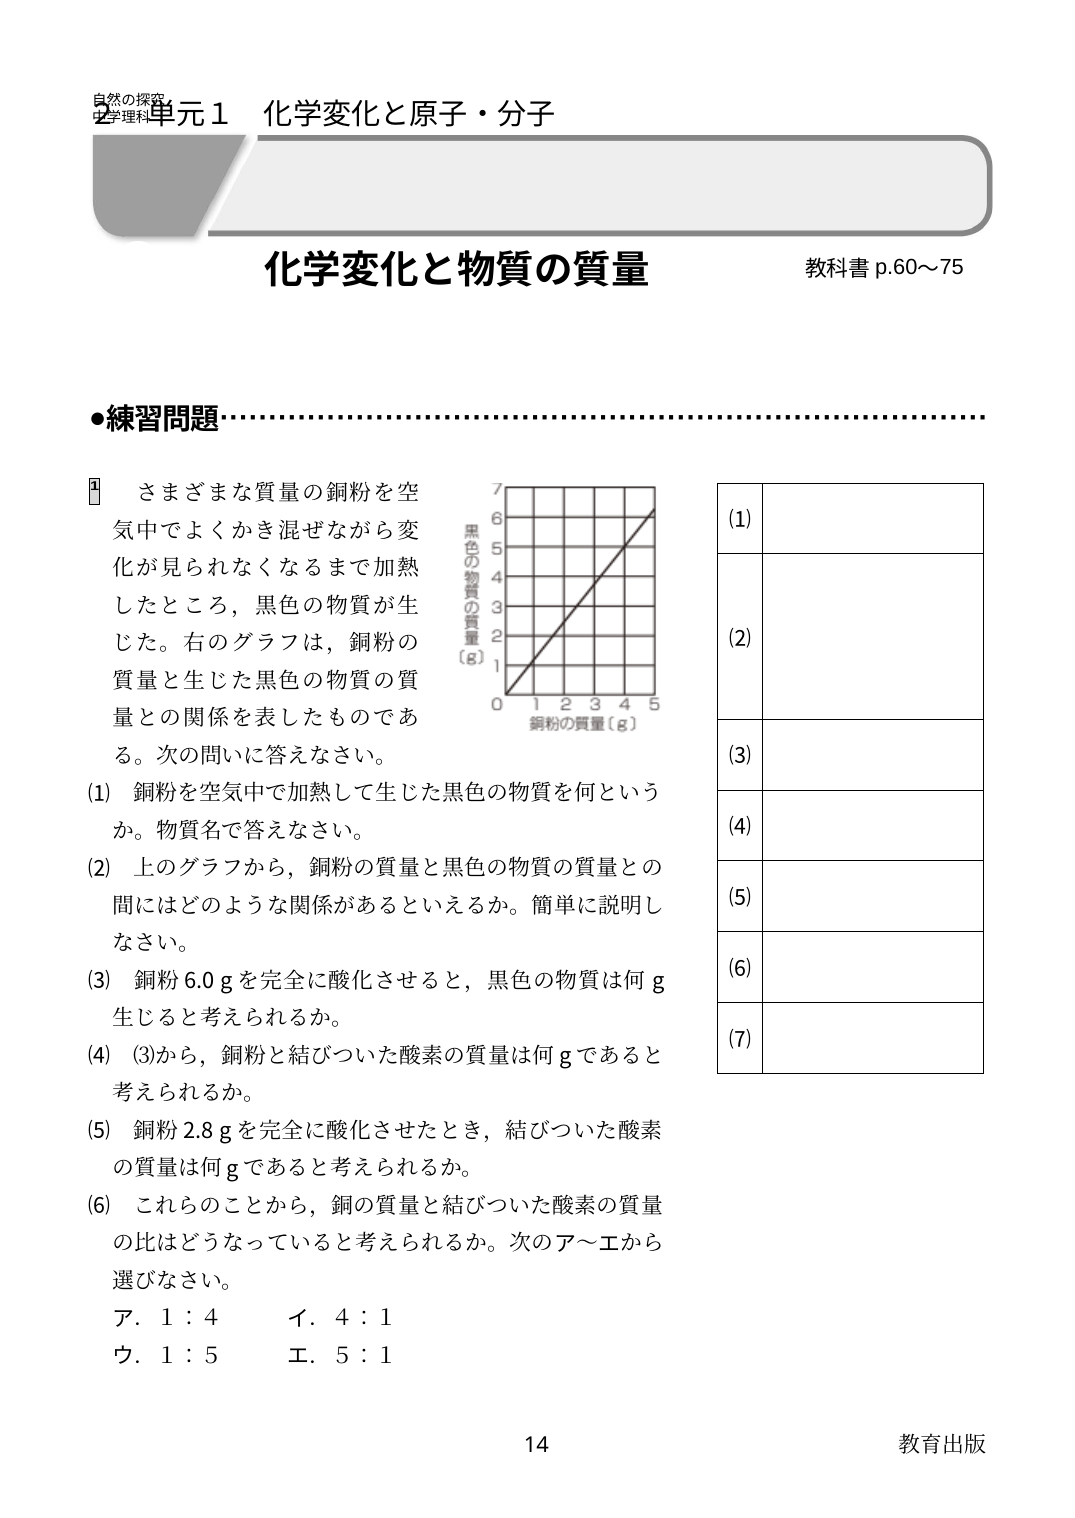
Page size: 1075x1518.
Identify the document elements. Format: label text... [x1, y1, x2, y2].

text ア．１：４ イ．４：１ [112, 1298, 664, 1335]
text ⑴ 銅粉を空気中で加熱して生じた黒色の物質を何というか。物質名で答えなさい。 [89, 773, 664, 848]
text ⑶ 銅粉6.0 gを完全に酸化させると，黒色の物質は何g生じると考えられるか。 [89, 960, 664, 1035]
text 3 章 化学変化と物質の質量 教科書p.60～75 [89, 191, 986, 341]
text ２ 単元１ 化学変化と原子・分子 [89, 74, 986, 149]
picture [88, 130, 993, 247]
text ⑹ これらのことから，銅の質量と結びついた酸素の質量の比はどうなっていると考えられるか。次のア～エから選びなさい。 [89, 1185, 664, 1298]
text 1 さまざまな質量の銅粉を空気中でよくかき混ぜながら変化が見られなくなるまで加熱したところ，黒色の物質が生じた。右のグラフは，銅粉の質量と生じた黒色の物質の質量との関係を表したものである。次の問いに答えなさい。 [89, 473, 664, 773]
text ●練習問題 [89, 379, 986, 454]
text ⑸ 銅粉2.8 gを完全に酸化させたとき，結びついた酸素の質量は何gであると考えられるか。 [89, 1110, 664, 1185]
text ⑵ 上のグラフから，銅粉の質量と黒色の物質の質量との間にはどのような関係があるといえるか。簡単に説明しなさい。 [89, 848, 664, 960]
text ウ．１：５ エ．５：１ [112, 1335, 664, 1373]
text ⑷ ⑶から，銅粉と結びついた酸素の質量は何gであると考えられるか。 [89, 1035, 664, 1110]
